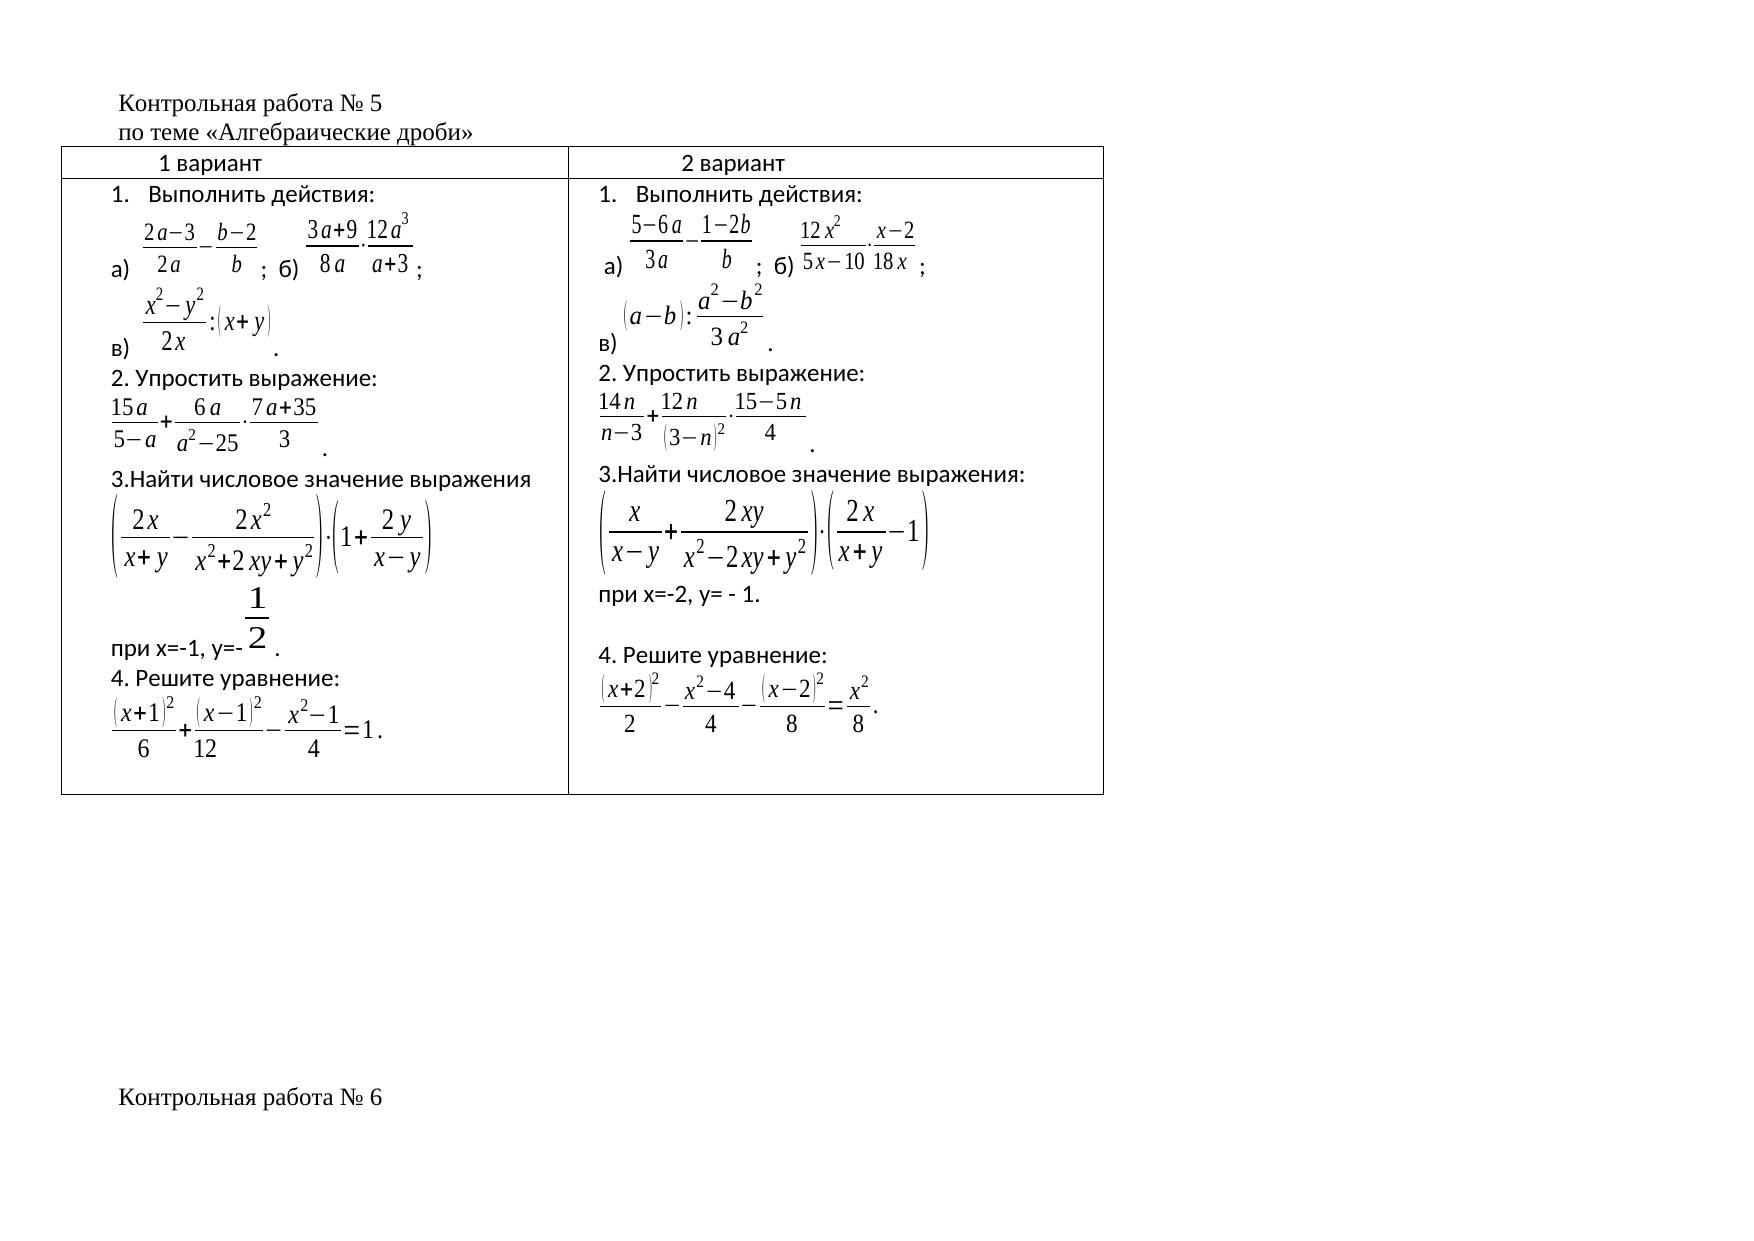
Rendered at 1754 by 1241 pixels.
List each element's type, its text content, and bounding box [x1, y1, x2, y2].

table_cell Выполнить действия: а) ; б) ; в) . 2. Упростить выражение: . 3.Найти числовое значение выражения: при х=-2, у= - 1. 4. Решите уравнение: [569, 179, 1103, 794]
table_header 2 вариант [569, 147, 1103, 178]
text Контрольная работа № 6 [118, 1082, 1636, 1111]
table_header 1 вариант [62, 147, 568, 178]
table_cell Выполнить действия: а) ; б) ; в) . 2. Упростить выражение: . 3.Найти числовое значение выражения при х=-1, у=-. 4. Решите уравнение: [62, 179, 568, 794]
text по теме «Алгебраические дроби» [118, 117, 1636, 146]
text Контрольная работа № 5 [118, 88, 1636, 117]
